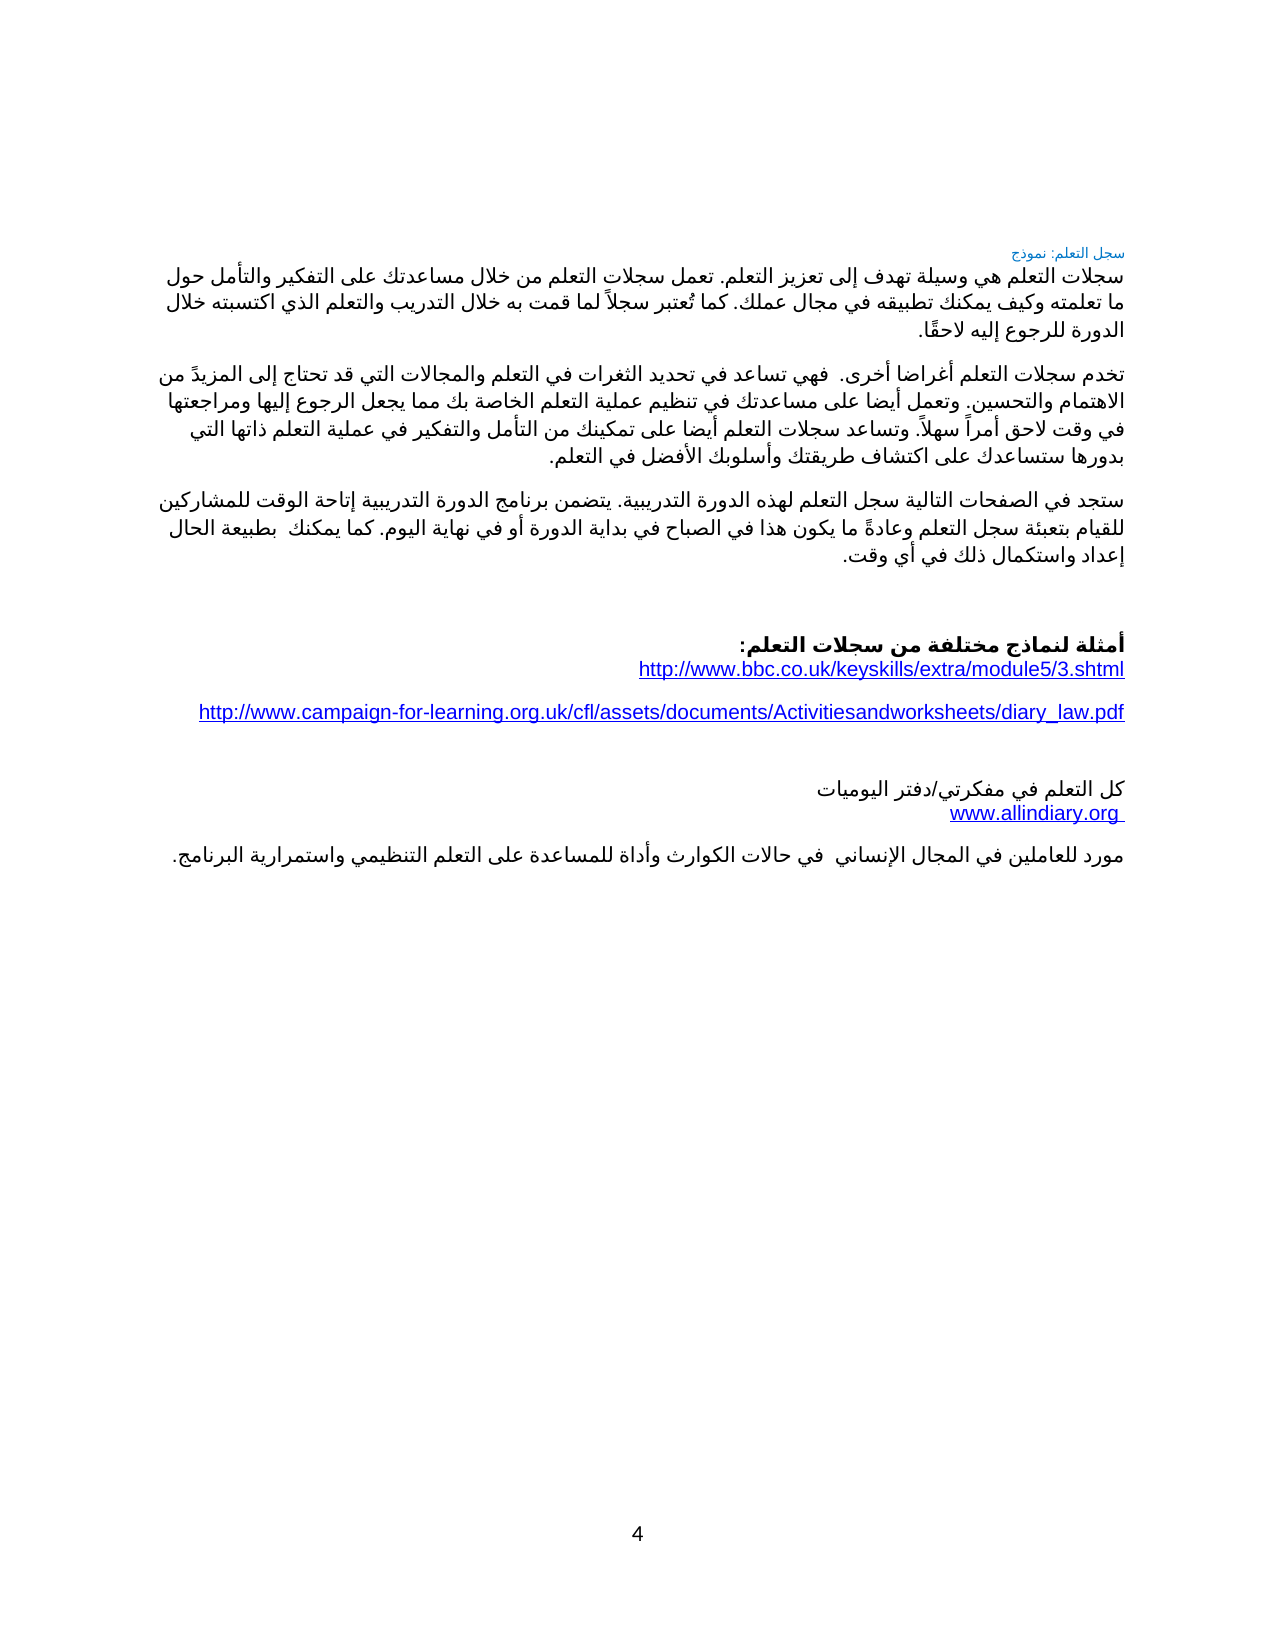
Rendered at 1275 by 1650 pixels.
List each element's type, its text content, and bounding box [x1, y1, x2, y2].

text أمثلة لنماذج مختلفة من سجلات التعلم: [150, 633, 1125, 657]
text كل التعلم في مفكرتي/دفتر اليوميات [150, 776, 1125, 800]
text سجلات التعلم هي وسيلة تهدف إلى تعزيز التعلم. تعمل سجلات التعلم من خلال مساعدتك على التفكير والتأمل حول ما تعلمته وكيف يمكنك تطبيقه في مجال عملك. كما تُعتبر سجلاً لما قمت به خلال التدريب والتعلم الذي اكتسبته خلال الدورة للرجوع إليه لاحقًا. [150, 263, 1125, 342]
text www.allindiary.org [150, 800, 1125, 824]
text http://www.campaign-for-learning.org.uk/cfl/assets/documents/Activitiesandworksheets/diary_law.pdf [150, 699, 1125, 723]
text تخدم سجلات التعلم أغراضا أخرى. فهي تساعد في تحديد الثغرات في التعلم والمجالات التي قد تحتاج إلى المزيدً من الاهتمام والتحسين. وتعمل أيضا على مساعدتك في تنظيم عملية التعلم الخاصة بك مما يجعل الرجوع إليها ومراجعتها في وقت لاحق أمراً سهلاً. وتساعد سجلات التعلم أيضا على تمكينك من التأمل والتفكير في عملية التعلم ذاتها التي بدورها ستساعدك على اكتشاف طريقتك وأسلوبك الأفضل في التعلم. [150, 361, 1125, 469]
text ستجد في الصفحات التالية سجل التعلم لهذه الدورة التدريبية. يتضمن برنامج الدورة التدريبية إتاحة الوقت للمشاركين للقيام بتعبئة سجل التعلم وعادةً ما يكون هذا في الصباح في بداية الدورة أو في نهاية اليوم. كما يمكنك بطبيعة الحال إعداد واستكمال ذلك في أي وقت. [150, 487, 1125, 567]
text http://www.bbc.co.uk/keyskills/extra/module5/3.shtml [150, 657, 1125, 681]
subtitle سجل التعلم: نموذج [150, 232, 1125, 261]
text مورد للعاملين في المجال الإنساني في حالات الكوارث وأداة للمساعدة على التعلم التنظيمي واستمرارية البرنامج. [150, 843, 1125, 867]
